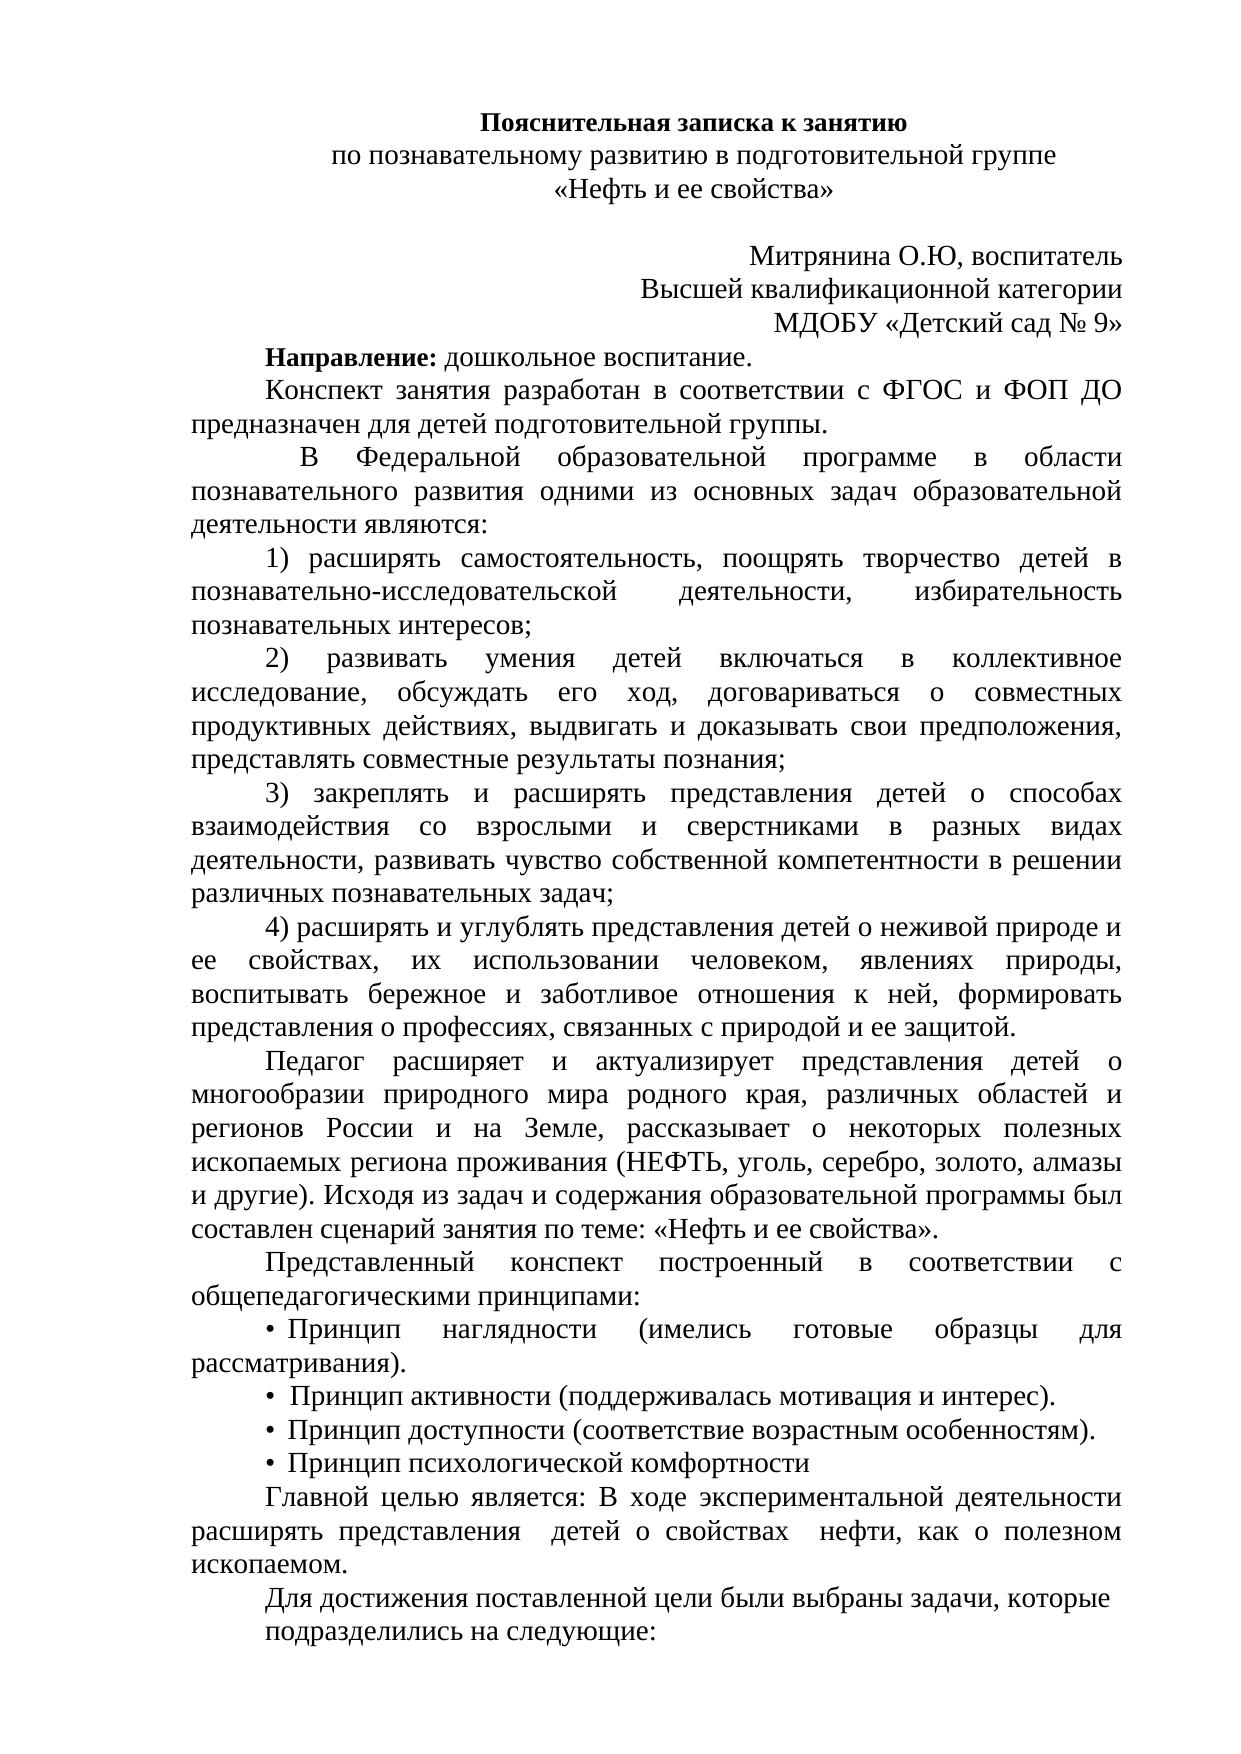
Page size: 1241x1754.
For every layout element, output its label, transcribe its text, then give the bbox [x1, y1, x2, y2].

text 2) развивать умения детей включаться в коллективное исследование, обсуждать его ход, договариваться о совместных продуктивных действиях, выдвигать и доказывать свои предположения, представлять совместные результаты познания; [191, 641, 1123, 775]
text Митрянина О.Ю, воспитатель [191, 238, 1123, 272]
text подразделились на следующие: [191, 1613, 1123, 1647]
text Направление: дошкольное воспитание. [191, 339, 1123, 372]
text Педагог расширяет и актуализирует представления детей о многообразии природного мира родного края, различных областей и регионов России и на Земле, рассказывает о некоторых полезных ископаемых региона проживания (НЕФТЬ, уголь, серебро, золото, алмазы и другие). Исходя из задач и содержания образовательной программы был составлен сценарий занятия по теме: «Нефть и ее свойства». [191, 1043, 1123, 1244]
list Принцип активности (поддерживалась мотивация и интерес). [191, 1378, 1123, 1412]
text Главной целью является: В ходе экспериментальной деятельности расширять представления детей о свойствах нефти, как о полезном ископаемом. [191, 1479, 1123, 1580]
text 3) закреплять и расширять представления детей о способах взаимодействия со взрослыми и сверстниками в разных видах деятельности, развивать чувство собственной компетентности в решении различных познавательных задач; [191, 775, 1123, 909]
text 4) расширять и углублять представления детей о неживой природе и ее свойствах, их использовании человеком, явлениях природы, воспитывать бережное и заботливое отношения к ней, формировать представления о профессиях, связанных с природой и ее защитой. [191, 909, 1123, 1043]
text по познавательному развитию в подготовительной группе [191, 137, 1123, 171]
text Для достижения поставленной цели были выбраны задачи, которые [191, 1580, 1123, 1613]
text Конспект занятия разработан в соответствии с ФГОС и ФОП ДО предназначен для детей подготовительной группы. [191, 372, 1123, 439]
text Высшей квалификационной категории [191, 272, 1123, 305]
text «Нефть и ее свойства» [191, 171, 1123, 204]
text В Федеральной образовательной программе в области познавательного развития одними из основных задач образовательной деятельности являются: [191, 439, 1123, 540]
text Пояснительная записка к занятию [191, 106, 1123, 137]
list Принцип психологической комфортности [191, 1446, 1123, 1479]
list Принцип наглядности (имелись готовые образцы для рассматривания). [191, 1311, 1123, 1378]
list Принцип доступности (соответствие возрастным особенностям). [191, 1412, 1123, 1446]
text 1) расширять самостоятельность, поощрять творчество детей в познавательно-исследовательской деятельности, избирательность познавательных интересов; [191, 540, 1123, 641]
text МДОБУ «Детский сад № 9» [191, 305, 1123, 339]
text Представленный конспект построенный в соответствии с общепедагогическими принципами: [191, 1244, 1123, 1311]
